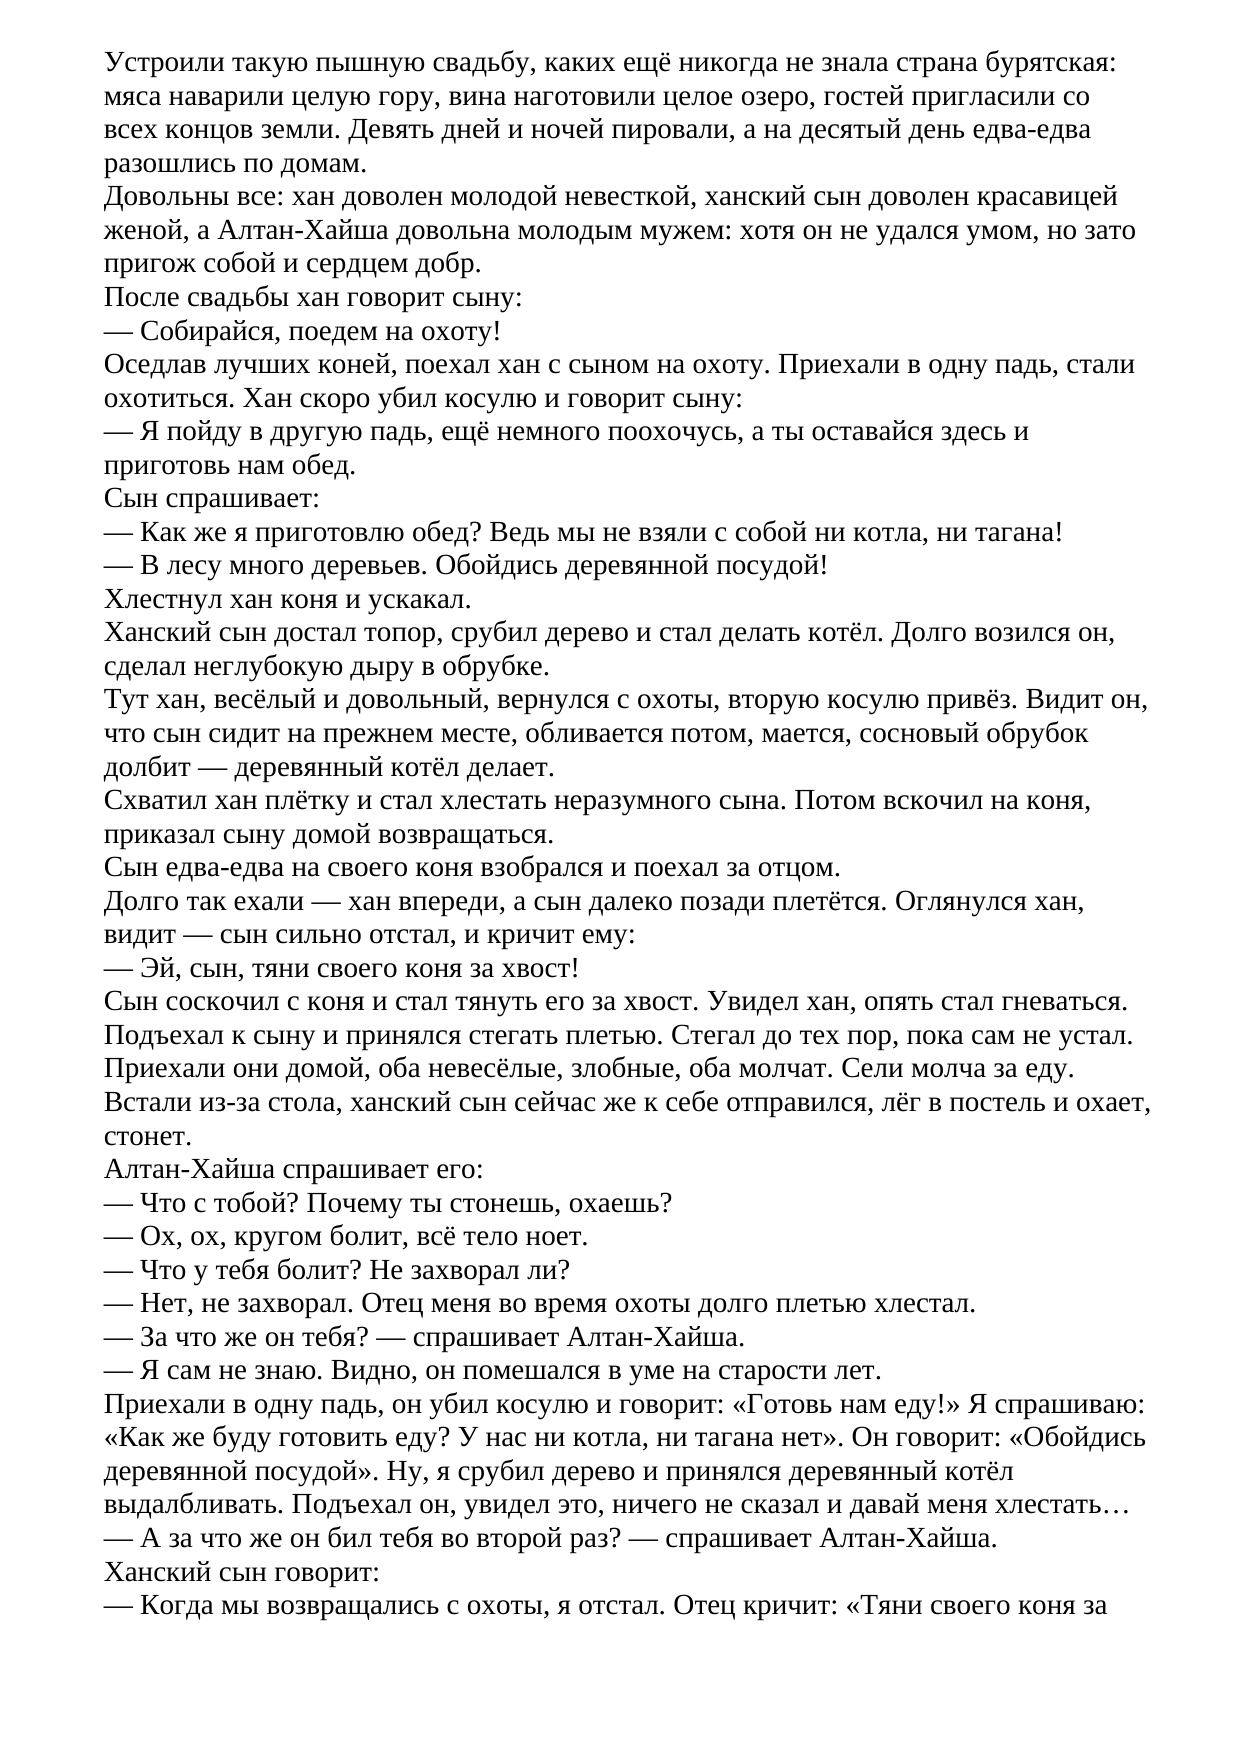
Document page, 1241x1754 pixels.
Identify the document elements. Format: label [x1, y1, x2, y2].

text [103, 44, 1152, 1621]
